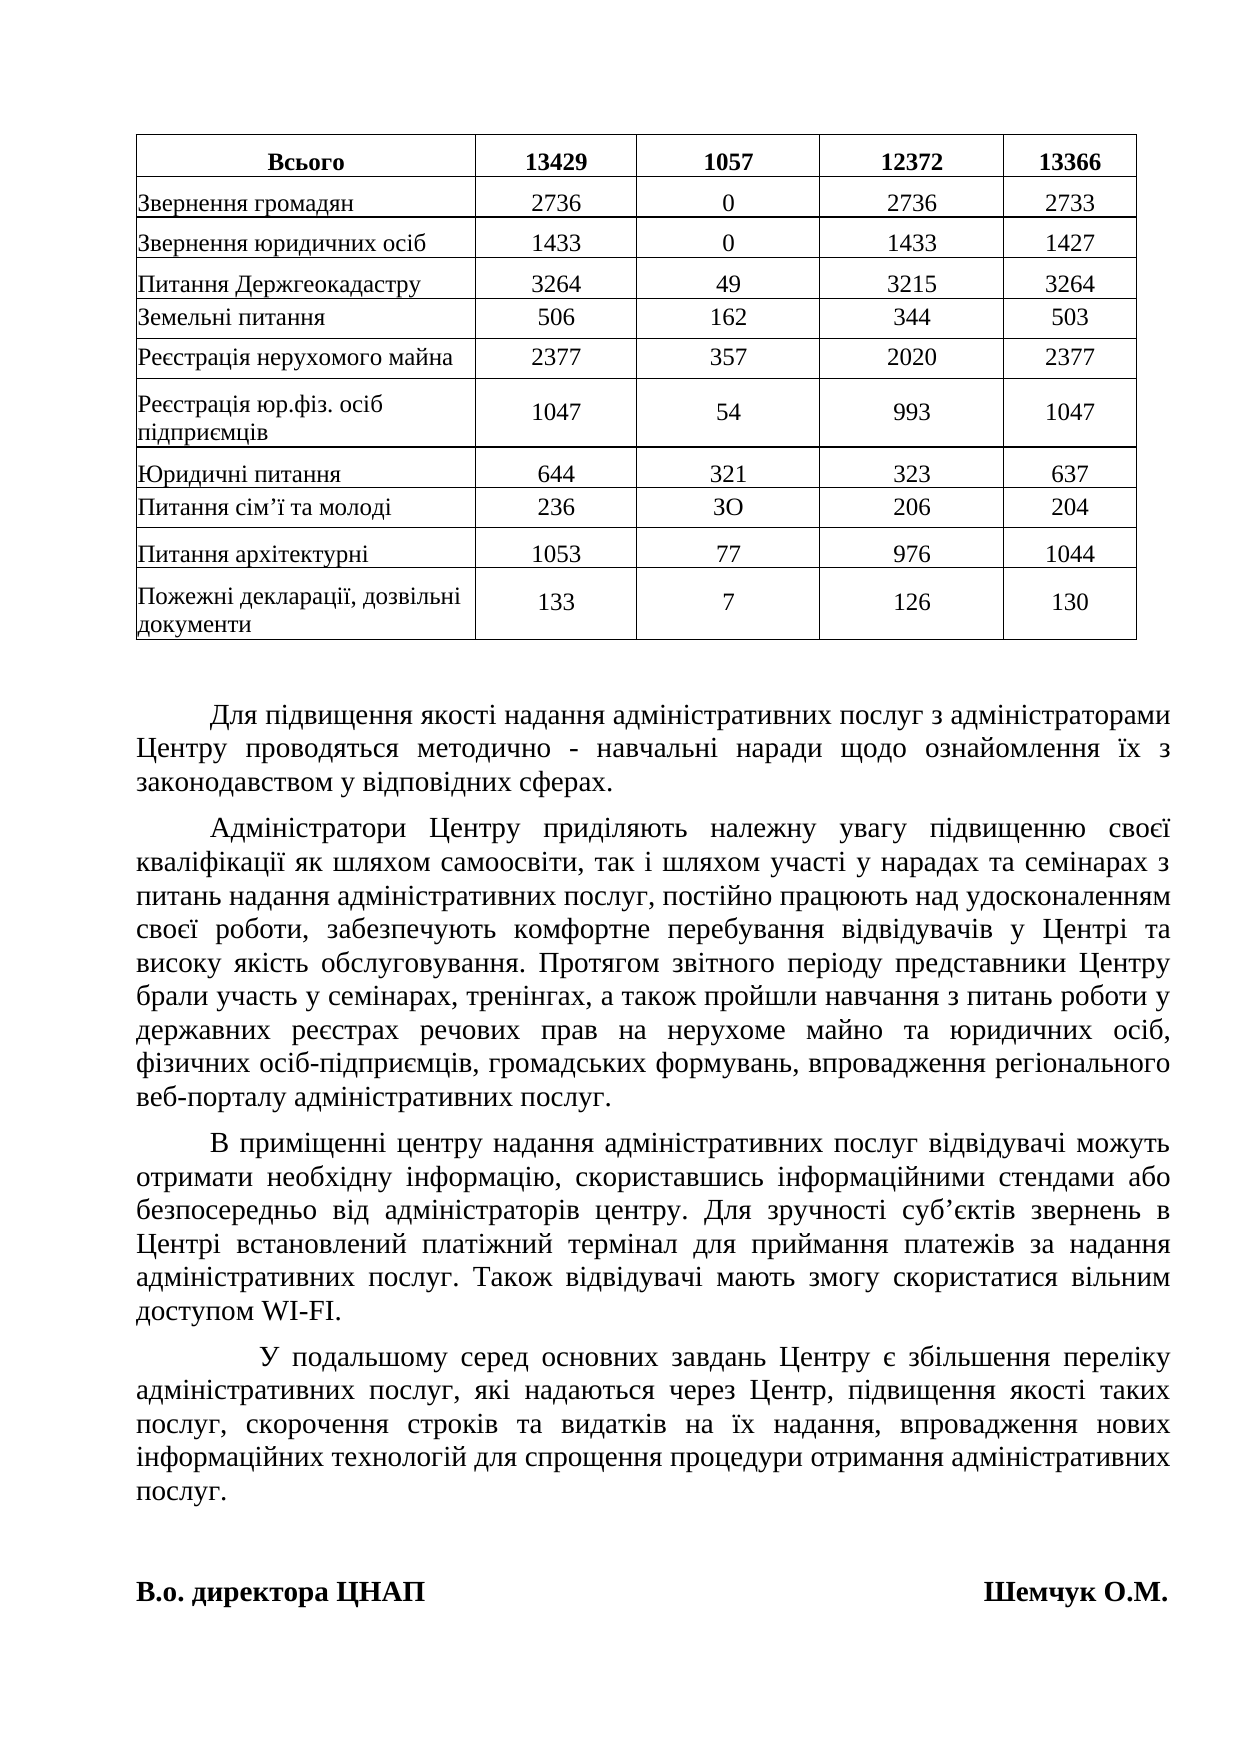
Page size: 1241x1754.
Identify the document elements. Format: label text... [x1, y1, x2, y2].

text Адміністратори Центру приділяють належну увагу підвищенню своєї кваліфікації як шляхом самоосвіти, так і шляхом участі у нарадах та семінарах з питань надання адміністративних послуг, постійно працюють над удосконаленням своєї роботи, забезпечують комфортне перебування відвідувачів у Центрі та високу якість обслуговування. Протягом звітного періоду представники Центру брали участь у семінарах, тренінгах, а також пройшли навчання з питань роботи у державних реєстрах речових прав на нерухоме майно та юридичних осіб, фізичних осіб-підприємців, громадських формувань, впровадження регіонального веб-порталу адміністративних послуг. [136, 811, 1171, 1112]
table_cell 3264 [476, 258, 636, 297]
text В.о. директора ЦНАП Шемчук О.М. [136, 1574, 1171, 1608]
table_cell 976 [820, 528, 1003, 567]
table_cell Пожежні декларації, дозвільні документи [137, 568, 475, 638]
table_cell 7 [637, 568, 819, 638]
table_cell Земельні питання [137, 299, 475, 337]
table_cell Звернення юридичних осіб [137, 218, 475, 257]
table_cell 323 [820, 448, 1003, 487]
table_cell 2733 [1004, 177, 1136, 216]
table_cell 1047 [1004, 379, 1136, 446]
table_cell 2020 [820, 339, 1003, 378]
table_cell Реєстрація нерухомого майна [137, 339, 475, 378]
table_cell Звернення громадян [137, 177, 475, 216]
table_cell 77 [637, 528, 819, 567]
table_cell Питання Держгеокадастру [137, 258, 475, 297]
table_cell 2377 [1004, 339, 1136, 378]
text У подальшому серед основних завдань Центру є збільшення переліку адміністративних послуг, які надаються через Центр, підвищення якості таких послуг, скорочення строків та видатків на їх надання, впровадження нових інформаційних технологій для спрощення процедури отримання адміністративних послуг. [136, 1339, 1171, 1507]
table_cell ЗО [637, 488, 819, 527]
table_cell 2736 [476, 177, 636, 216]
table_cell 133 [476, 568, 636, 638]
table_cell 1433 [476, 218, 636, 257]
table_cell 54 [637, 379, 819, 446]
table_cell 1047 [476, 379, 636, 446]
table_header 1057 [637, 135, 819, 176]
text Для підвищення якості надання адміністративних послуг з адміністраторами Центру проводяться методично - навчальні наради щодо ознайомлення їх з законодавством у відповідних сферах. [136, 697, 1171, 798]
table_cell 1433 [820, 218, 1003, 257]
table_header 13366 [1004, 135, 1136, 176]
table_cell 236 [476, 488, 636, 527]
table_cell 1427 [1004, 218, 1136, 257]
table_cell 506 [476, 299, 636, 337]
table_cell 0 [637, 218, 819, 257]
table_cell 2736 [820, 177, 1003, 216]
table_cell 344 [820, 299, 1003, 337]
table_header 12372 [820, 135, 1003, 176]
table_cell 49 [637, 258, 819, 297]
table_cell Юридичні питання [137, 448, 475, 487]
table_cell 1053 [476, 528, 636, 567]
table_cell 993 [820, 379, 1003, 446]
table_cell 0 [637, 177, 819, 216]
table_cell 3264 [1004, 258, 1136, 297]
table_cell Питання архітектурні [137, 528, 475, 567]
table_cell Реєстрація юр.фіз. осіб підприємців [137, 379, 475, 446]
table_cell 126 [820, 568, 1003, 638]
table_header Всього [137, 135, 475, 176]
text В приміщенні центру надання адміністративних послуг відвідувачі можуть отримати необхідну інформацію, скориставшись інформаційними стендами або безпосередньо від адміністраторів центру. Для зручності суб’єктів звернень в Центрі встановлений платіжний термінал для приймання платежів за надання адміністративних послуг. Також відвідувачі мають змогу скористатися вільним доступом WI-FI. [136, 1125, 1171, 1327]
table_cell 637 [1004, 448, 1136, 487]
table_cell 206 [820, 488, 1003, 527]
table_cell 503 [1004, 299, 1136, 337]
table_cell 130 [1004, 568, 1136, 638]
table_cell 321 [637, 448, 819, 487]
table_cell 2377 [476, 339, 636, 378]
table_cell 357 [637, 339, 819, 378]
table_cell 3215 [820, 258, 1003, 297]
table_cell 204 [1004, 488, 1136, 527]
table_cell 162 [637, 299, 819, 337]
table_cell 644 [476, 448, 636, 487]
table_header 13429 [476, 135, 636, 176]
table_cell Питання сім’ї та молоді [137, 488, 475, 527]
table_cell 1044 [1004, 528, 1136, 567]
